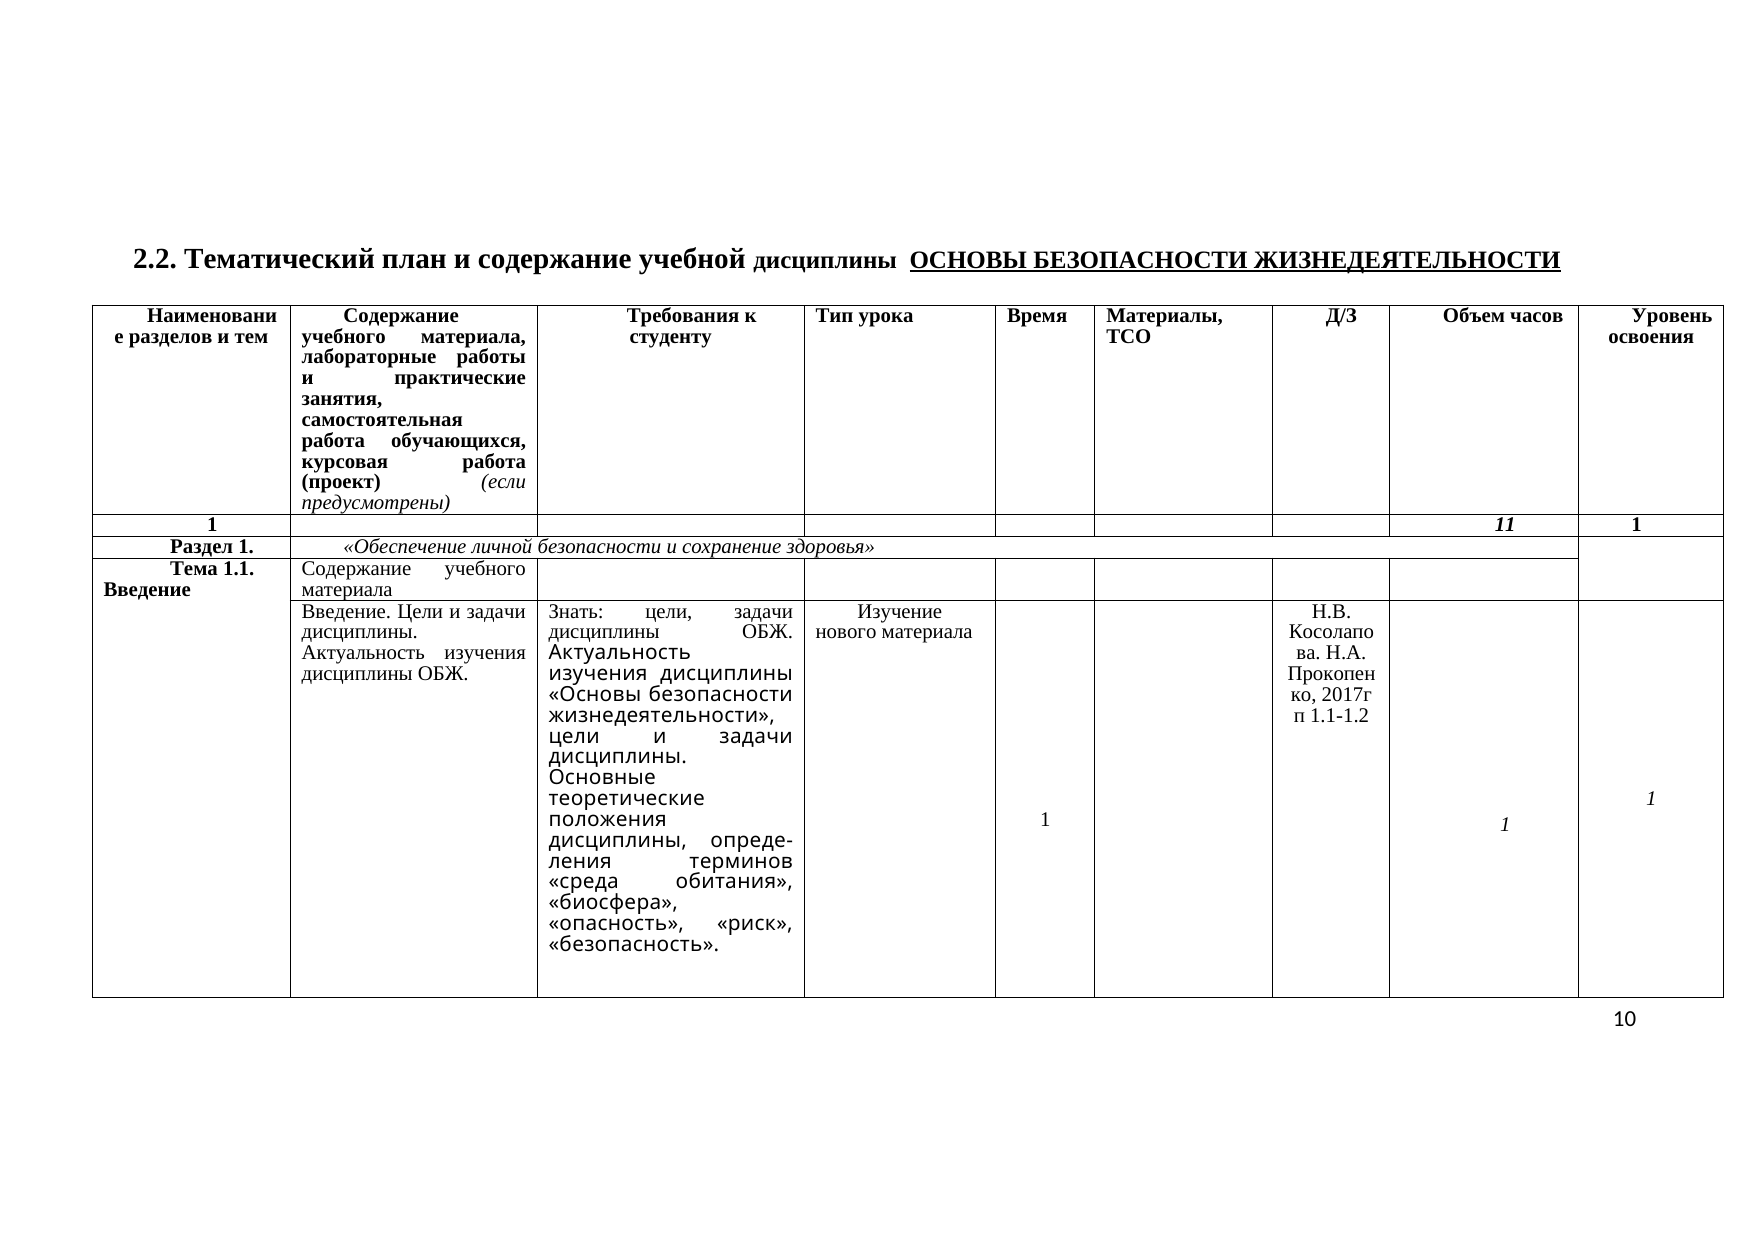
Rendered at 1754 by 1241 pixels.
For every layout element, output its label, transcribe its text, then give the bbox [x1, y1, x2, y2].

table_cell Введение. Цели и задачи дисциплины. Актуальность изучения дисциплины ОБЖ. [291, 601, 537, 997]
table_cell [291, 515, 537, 536]
table_cell Знать: цели, задачи дисциплины ОБЖ. Актуальность изучения дисциплины «Основы безопасности жизнедеятельности», цели и задачи дисциплины. Основные теоретические положения дисциплины, определения терминов «среда обитания», «биосфера», «опасность», «риск», «безопасность». [538, 601, 804, 997]
table_cell 1 [996, 601, 1094, 997]
table_cell 1 [1579, 515, 1723, 536]
table_cell 1 [1390, 601, 1578, 997]
table_header Содержание учебного материала, лабораторные работы и практические занятия, самостоятельная работа обучающихся, курсовая работа (проект) (если предусмотрены) [291, 306, 537, 514]
table_cell Н.В. Косолапова. Н.А. Прокопенко, 2017г п 1.1-1.2 [1273, 601, 1389, 997]
table_cell [1273, 559, 1389, 600]
table_cell [538, 515, 804, 536]
table_header Время [996, 306, 1094, 514]
table_header Объем часов [1390, 306, 1578, 514]
table_cell [805, 559, 995, 600]
table_cell [805, 515, 995, 536]
table_cell Содержание учебного материала [291, 559, 537, 600]
table_cell [1390, 559, 1578, 600]
table_cell Раздел 1. [93, 537, 290, 558]
table_header Уровень освоения [1579, 306, 1723, 514]
table_cell [1579, 537, 1723, 600]
table_cell [996, 515, 1094, 536]
table_header Наименование разделов и тем [93, 306, 290, 514]
table_cell Изучение нового материала [805, 601, 995, 997]
table_cell [538, 559, 804, 600]
table_header Материалы, ТСО [1095, 306, 1272, 514]
table_header Тип урока [805, 306, 995, 514]
table_header Д/З [1273, 306, 1389, 514]
table_cell 1 [1579, 601, 1723, 997]
text 2.2. Тематический план и содержание учебной дисциплины ОСНОВЫ БЕЗОПАСНОСТИ ЖИЗНЕДЕЯТЕЛЬНОСТИ [133, 241, 1636, 275]
table_cell [1095, 601, 1272, 997]
table_cell 11 [1390, 515, 1578, 536]
table_cell 1 [93, 515, 290, 536]
table_cell «Обеспечение личной безопасности и сохранение здоровья» [291, 537, 1578, 558]
table_cell [1095, 515, 1272, 536]
table_cell [996, 559, 1094, 600]
table_cell Тема 1.1. Введение [93, 559, 290, 997]
table_cell [1273, 515, 1389, 536]
table_cell [1095, 559, 1272, 600]
table_header Требования к студенту [538, 306, 804, 514]
